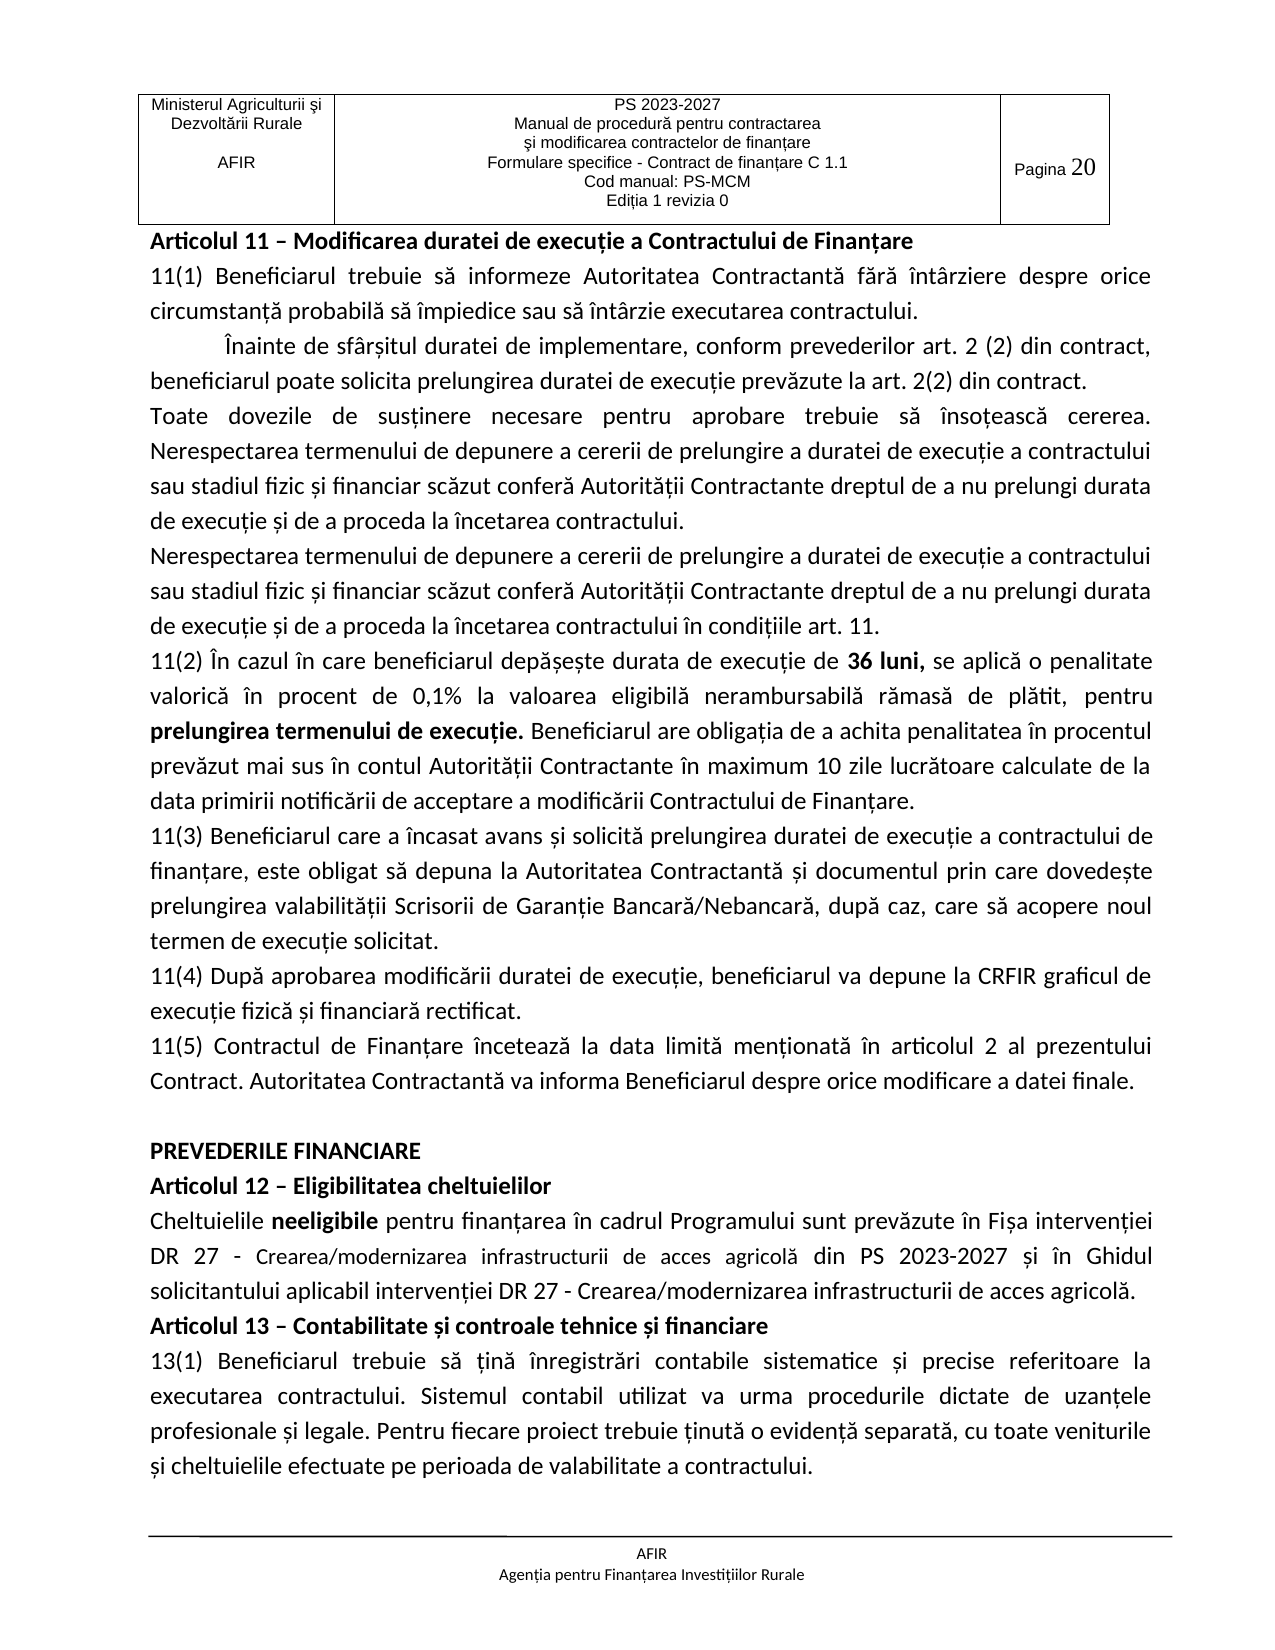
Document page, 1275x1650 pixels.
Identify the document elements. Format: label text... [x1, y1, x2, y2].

text PREVEDERILE FINANCIARE [150, 1135, 1153, 1166]
text Nerespectarea termenului de depunere a cererii de prelungire a duratei de execuţie a contractului sau stadiul fizic şi financiar scăzut conferă Autorităţii Contractante dreptul de a nu prelungi durata de execuţie şi de a proceda la încetarea contractului în condiţiile art. 11. [150, 540, 1153, 641]
text 11(3) Beneficiarul care a încasat avans și solicită prelungirea duratei de execuție a contractului de finanțare, este obligat să depuna la Autoritatea Contractantă și documentul prin care dovedește prelungirea valabilității Scrisorii de Garanție Bancară/Nebancară, după caz, care să acopere noul termen de execuţie solicitat. [150, 820, 1153, 956]
text 11(2) În cazul în care beneficiarul depășeşte durata de execuție de 36 luni, se aplică o penalitate valorică în procent de 0,1% la valoarea eligibilă nerambursabilă rămasă de plătit, pentru prelungirea termenului de execuţie. Beneficiarul are obligaţia de a achita penalitatea în procentul prevăzut mai sus în contul Autorităţii Contractante în maximum 10 zile lucrătoare calculate de la data primirii notificării de acceptare a modificării Contractului de Finanţare. [150, 645, 1153, 816]
text Înainte de sfârşitul duratei de implementare, conform prevederilor art. 2 (2) din contract, beneficiarul poate solicita prelungirea duratei de execuţie prevăzute la art. 2(2) din contract. [150, 330, 1153, 396]
text 11(1) Beneficiarul trebuie să informeze Autoritatea Contractantă fără întârziere despre orice circumstanţă probabilă să împiedice sau să întârzie executarea contractului. [150, 260, 1153, 326]
text Articolul 13 – Contabilitate şi controale tehnice şi financiare [150, 1310, 1153, 1341]
text 11(4) După aprobarea modificării duratei de execuţie, beneficiarul va depune la CRFIR graficul de execuţie fizică și financiară rectificat. [150, 960, 1153, 1026]
text 13(1) Beneficiarul trebuie să ţină înregistrări contabile sistematice şi precise referitoare la executarea contractului. Sistemul contabil utilizat va urma procedurile dictate de uzanţele profesionale şi legale. Pentru fiecare proiect trebuie ţinută o evidenţă separată, cu toate veniturile şi cheltuielile efectuate pe perioada de valabilitate a contractului. [150, 1345, 1153, 1481]
text Cheltuielile neeligibile pentru finanţarea în cadrul Programului sunt prevăzute în Fișa intervenției DR 27 - Crearea/modernizarea infrastructurii de acces agricolă din PS 2023-2027 și în Ghidul solicitantului aplicabil intervenției DR 27 - Crearea/modernizarea infrastructurii de acces agricolă. [150, 1205, 1153, 1306]
text 11(5) Contractul de Finanţare încetează la data limită menţionată în articolul 2 al prezentului Contract. Autoritatea Contractantă va informa Beneficiarul despre orice modificare a datei finale. [150, 1030, 1153, 1096]
text Toate dovezile de susţinere necesare pentru aprobare trebuie să însoţească cererea. Nerespectarea termenului de depunere a cererii de prelungire a duratei de execuţie a contractului sau stadiul fizic şi financiar scăzut conferă Autorităţii Contractante dreptul de a nu prelungi durata de execuţie şi de a proceda la încetarea contractului. [150, 400, 1153, 536]
text Articolul 11 – Modificarea duratei de execuţie a Contractului de Finanţare [150, 131, 1153, 256]
text Articolul 12 – Eligibilitatea cheltuielilor [150, 1170, 1153, 1201]
